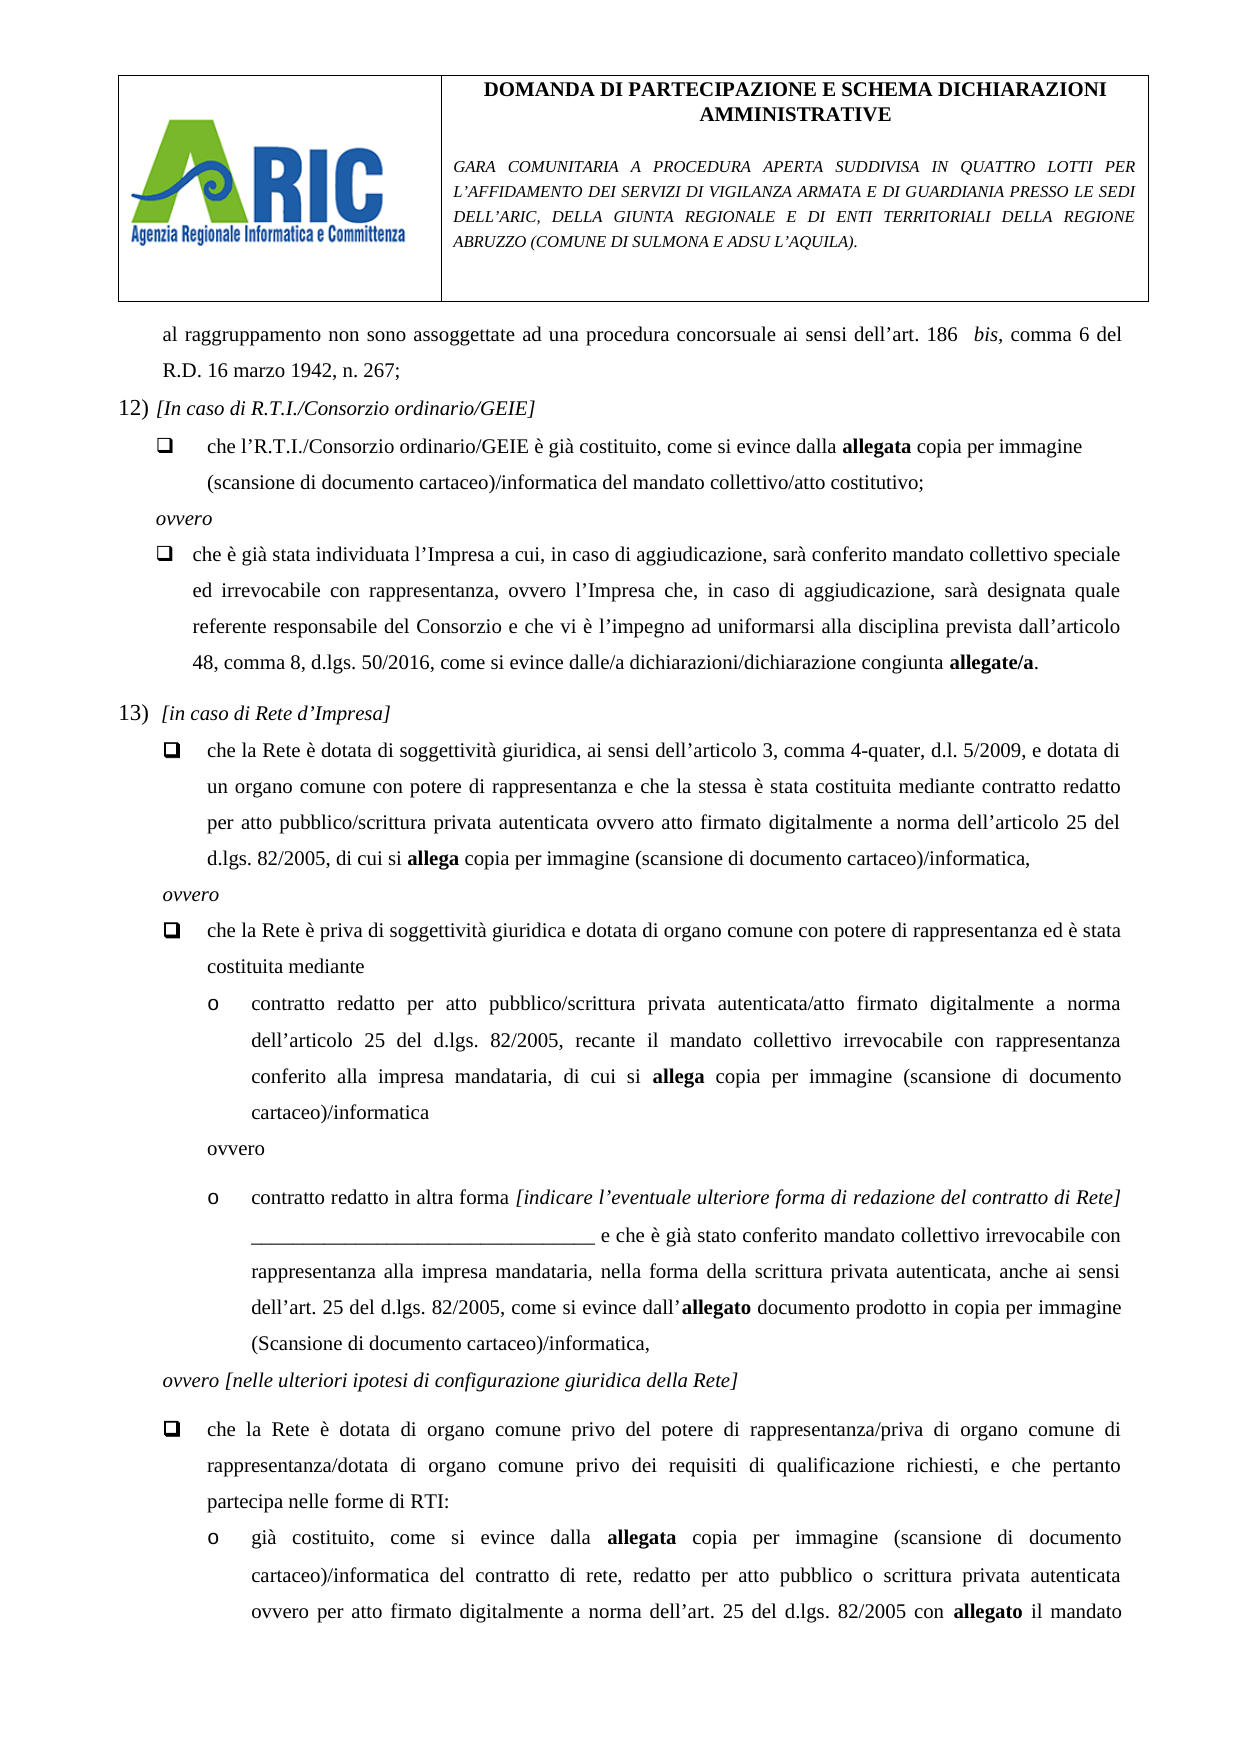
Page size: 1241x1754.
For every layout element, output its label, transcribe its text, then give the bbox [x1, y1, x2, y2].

list contratto redatto in altra forma [indicare l’eventuale ulteriore forma di redazione del contratto di Rete] _________________________________ e che è già stato conferito mandato collettivo irrevocabile con rappresentanza alla impresa mandataria, nella forma della scrittura privata autenticata, anche ai sensi dell’art. 25 del d.lgs. 82/2005, come si evince dall’allegato documento prodotto in copia per immagine (Scansione di documento cartaceo)/informatica, [207, 1185, 1122, 1355]
list che la Rete è priva di soggettività giuridica e dotata di organo comune con potere di rappresentanza ed è stata costituita mediante [162, 918, 1122, 978]
text ovvero [nelle ulteriori ipotesi di configurazione giuridica della Rete] [162, 1367, 1122, 1392]
list ovvero [156, 506, 1122, 530]
list che la Rete è dotata di organo comune privo del potere di rappresentanza/priva di organo comune di rappresentanza/dotata di organo comune privo dei requisiti di qualificazione richiesti, e che pertanto partecipa nelle forme di RTI: [162, 1417, 1122, 1513]
picture [129, 117, 431, 248]
list contratto redatto per atto pubblico/scrittura privata autenticata/atto firmato digitalmente a norma dell’articolo 25 del d.lgs. 82/2005, recante il mandato collettivo irrevocabile con rappresentanza conferito alla impresa mandataria, di cui si allega copia per immagine (scansione di documento cartaceo)/informatica [207, 991, 1122, 1124]
list che è già stata individuata l’Impresa a cui, in caso di aggiudicazione, sarà conferito mandato collettivo speciale ed irrevocabile con rappresentanza, ovvero l’Impresa che, in caso di aggiudicazione, sarà designata quale referente responsabile del Consorzio e che vi è l’impegno ad uniformarsi alla disciplina prevista dall’articolo 48, comma 8, d.lgs. 50/2016, come si evince dalle/a dichiarazioni/dichiarazione congiunta allegate/a. [155, 542, 1122, 674]
list che l’R.T.I./Consorzio ordinario/GEIE è già costituito, come si evince dalla allegata copia per immagine (scansione di documento cartaceo)/informatica del mandato collettivo/atto costitutivo; [156, 434, 1122, 494]
list [In caso di R.T.I./Consorzio ordinario/GEIE] [118, 394, 1122, 421]
list [in caso di Rete d’Impresa] [118, 699, 1122, 725]
list ovvero [207, 1136, 1122, 1160]
list ovvero [162, 882, 1122, 906]
list che la Rete è dotata di soggettività giuridica, ai sensi dell’articolo 3, comma 4-quater, d.l. 5/2009, e dotata di un organo comune con potere di rappresentanza e che la stessa è stata costituita mediante contratto redatto per atto pubblico/scrittura privata autenticata ovvero atto firmato digitalmente a norma dell’articolo 25 del d.lgs. 82/2005, di cui si allega copia per immagine (scansione di documento cartaceo)/informatica, [162, 738, 1122, 870]
